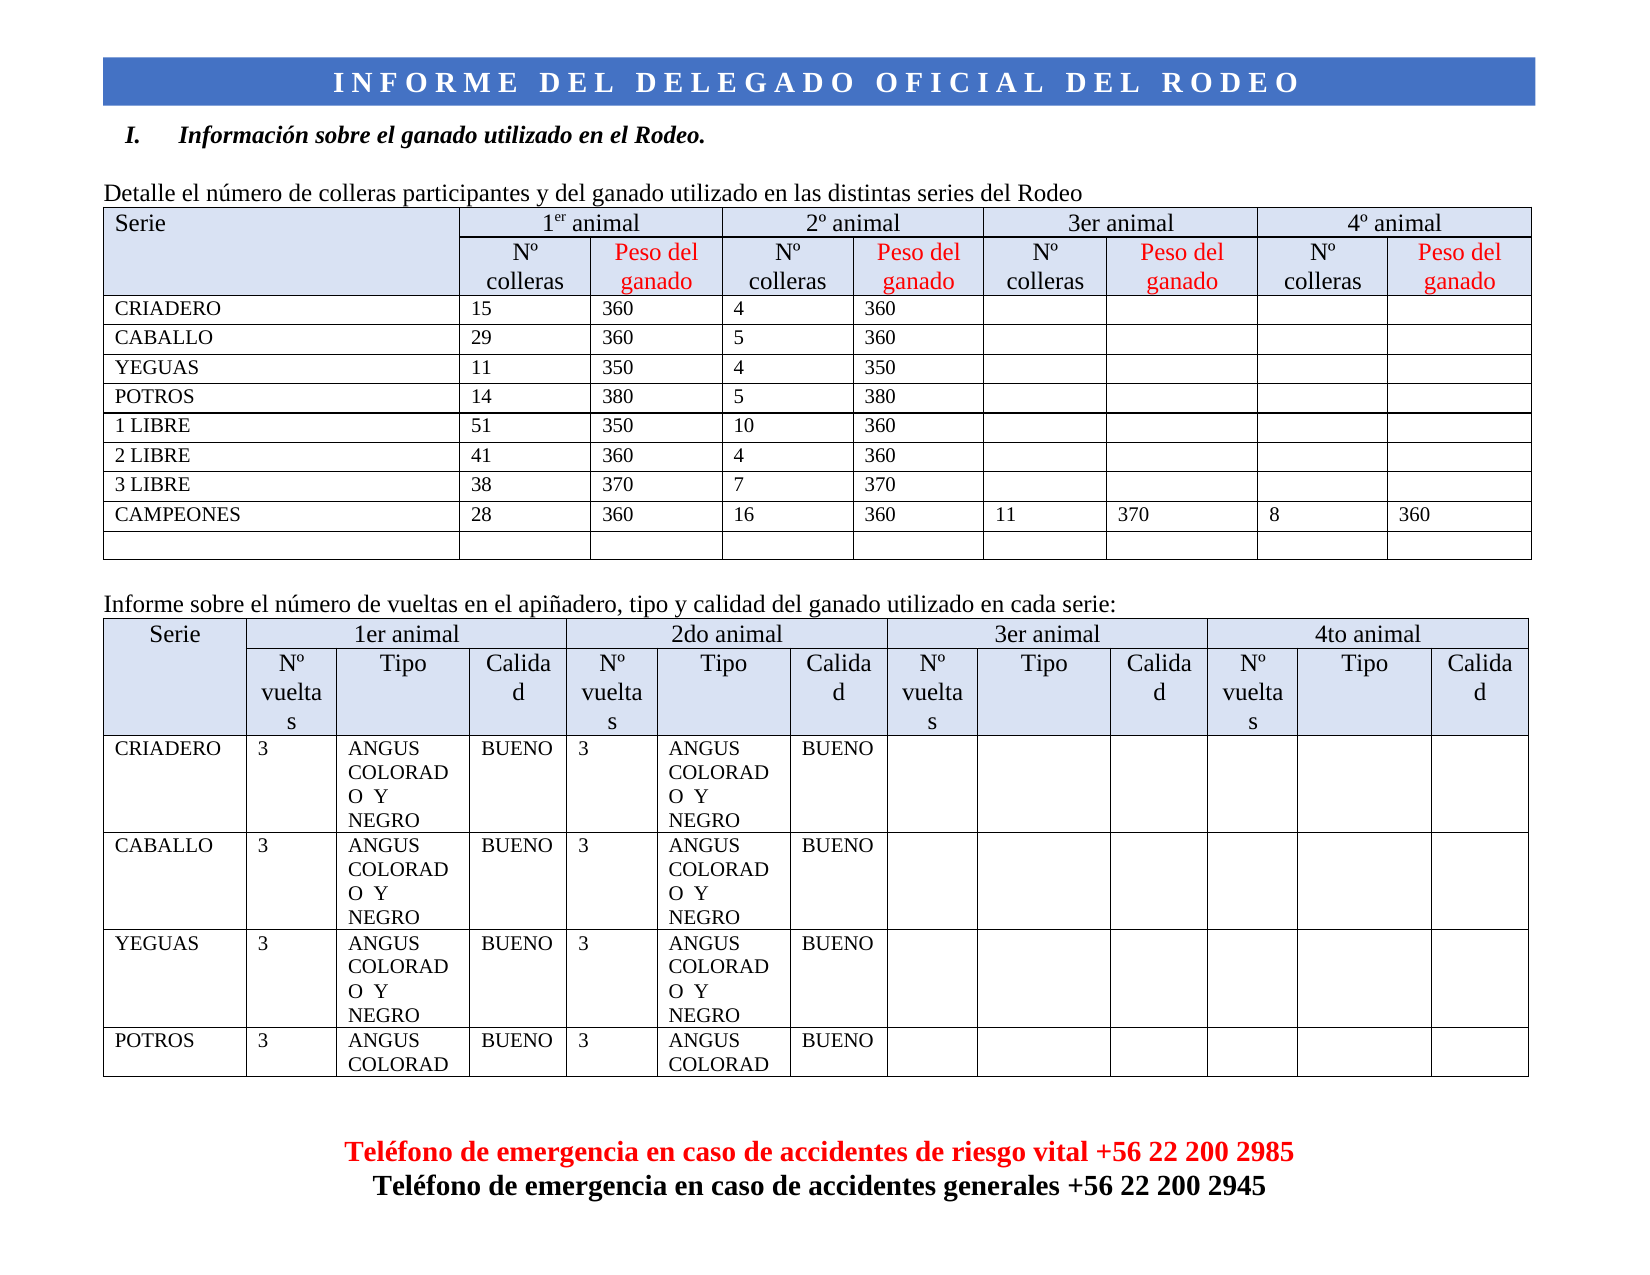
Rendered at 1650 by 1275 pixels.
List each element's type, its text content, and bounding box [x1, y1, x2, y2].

table_cell 360 [854, 502, 983, 531]
table_cell Calidad [1432, 649, 1528, 735]
table_cell [984, 472, 1106, 501]
table_cell Tipo [658, 649, 790, 735]
table_cell [978, 930, 1110, 1027]
table_cell [1388, 532, 1531, 559]
table_cell 3 [567, 930, 657, 1027]
table_cell 11 [460, 355, 590, 383]
table_cell [104, 532, 459, 559]
table_cell [1107, 384, 1257, 412]
table_cell Nº colleras [984, 238, 1106, 295]
text Informe sobre el número de vueltas en el apiñadero, tipo y calidad del ganado utilizado en cada serie: [103, 589, 1536, 618]
table_header 4º animal [1258, 208, 1531, 236]
table_header 2do animal [567, 619, 887, 647]
table_cell 38 [460, 472, 590, 501]
table_cell [1298, 736, 1431, 832]
table_cell BUENO [470, 833, 566, 929]
table_cell 1 LIBRE [104, 414, 459, 442]
table_cell [1111, 930, 1207, 1027]
table_cell Tipo [978, 649, 1110, 735]
table_cell Nº vueltas [888, 649, 977, 735]
table_cell Nº colleras [1258, 238, 1387, 295]
table_cell CABALLO [104, 833, 246, 929]
table_cell [978, 1028, 1110, 1076]
table_cell 380 [854, 384, 983, 412]
table_cell 29 [460, 325, 590, 354]
table_cell [888, 833, 977, 929]
table_cell Nº vueltas [1208, 649, 1297, 735]
table_cell BUENO [791, 736, 887, 832]
table_cell [1107, 443, 1257, 471]
table_cell [1208, 833, 1297, 929]
table_cell [1388, 384, 1531, 412]
table_cell CABALLO [104, 325, 459, 354]
table_cell 370 [1107, 502, 1257, 531]
table_cell 5 [723, 325, 853, 354]
table_cell [1258, 443, 1387, 471]
table_cell [1388, 472, 1531, 501]
table_cell 350 [591, 414, 722, 442]
table_cell [1208, 736, 1297, 832]
table_header 3er animal [984, 208, 1257, 236]
table_cell [1107, 532, 1257, 559]
table_cell [888, 736, 977, 832]
table_cell 15 [460, 296, 590, 324]
table_cell ANGUS COLORADO Y NEGRO [337, 736, 469, 832]
table_cell 51 [460, 414, 590, 442]
table_cell BUENO [791, 1028, 887, 1076]
table_cell 3 LIBRE [104, 472, 459, 501]
table_cell [978, 833, 1110, 929]
table_cell Nº vueltas [567, 649, 657, 735]
table_cell BUENO [470, 1028, 566, 1076]
table_cell Nº colleras [723, 238, 853, 295]
table_cell ANGUS COLORADO Y NEGRO [337, 833, 469, 929]
table_cell [984, 532, 1106, 559]
table_cell [1107, 355, 1257, 383]
table_cell 360 [854, 443, 983, 471]
table_cell [723, 532, 853, 559]
table_cell [978, 736, 1110, 832]
table_cell ANGUS COLORADO Y NEGRO [337, 930, 469, 1027]
table_cell 3 [247, 1028, 336, 1076]
table_cell Nº vueltas [247, 649, 336, 735]
table_cell [1388, 355, 1531, 383]
table_cell 14 [460, 384, 590, 412]
table_cell CAMPEONES [104, 502, 459, 531]
table_cell [984, 355, 1106, 383]
table_cell 28 [460, 502, 590, 531]
table_cell 4 [723, 443, 853, 471]
text Detalle el número de colleras participantes y del ganado utilizado en las distintas series del Rodeo [103, 178, 1536, 207]
table_cell [984, 414, 1106, 442]
table_cell BUENO [470, 930, 566, 1027]
table_cell 5 [723, 384, 853, 412]
table_cell [1258, 384, 1387, 412]
table_cell [1258, 414, 1387, 442]
table_cell ANGUS COLORADO Y NEGRO [658, 736, 790, 832]
table_header Serie [104, 208, 459, 295]
table_cell 2 LIBRE [104, 443, 459, 471]
table_cell 3 [567, 833, 657, 929]
table_cell CRIADERO [104, 736, 246, 832]
table_cell YEGUAS [104, 930, 246, 1027]
table_cell 3 [567, 1028, 657, 1076]
table_cell [984, 325, 1106, 354]
table_header 1er animal [460, 208, 722, 236]
table_header 4to animal [1208, 619, 1528, 647]
table_cell [1208, 930, 1297, 1027]
table_cell 360 [591, 502, 722, 531]
table_cell [1107, 414, 1257, 442]
table_cell 3 [247, 833, 336, 929]
table_cell Peso del ganado [1388, 238, 1531, 295]
table_cell 360 [854, 296, 983, 324]
table_cell [1388, 325, 1531, 354]
table_cell 350 [854, 355, 983, 383]
table_header 1er animal [247, 619, 566, 647]
table_cell [1298, 833, 1431, 929]
table_cell [460, 532, 590, 559]
table_cell [1388, 443, 1531, 471]
table_header Serie [104, 619, 246, 735]
table_cell 7 [723, 472, 853, 501]
table_cell Peso del ganado [854, 238, 983, 295]
table_cell [1258, 355, 1387, 383]
table_cell BUENO [791, 930, 887, 1027]
table_cell [854, 532, 983, 559]
table_cell [1107, 296, 1257, 324]
table_cell [984, 443, 1106, 471]
table_cell [888, 1028, 977, 1076]
table_cell Calidad [1111, 649, 1207, 735]
table_cell 370 [591, 472, 722, 501]
table_cell [1111, 736, 1207, 832]
table_cell Tipo [1298, 649, 1431, 735]
table_cell BUENO [470, 736, 566, 832]
table_cell 4 [723, 355, 853, 383]
table_cell [1432, 930, 1528, 1027]
table_cell 370 [854, 472, 983, 501]
table_header 3er animal [888, 619, 1207, 647]
table_cell [1107, 325, 1257, 354]
table_cell 11 [984, 502, 1106, 531]
table_cell 360 [1388, 502, 1531, 531]
table_header 2º animal [723, 208, 983, 236]
table_cell Peso del ganado [591, 238, 722, 295]
table_cell [1258, 325, 1387, 354]
table_cell Nº colleras [460, 238, 590, 295]
table_cell [591, 532, 722, 559]
list Información sobre el ganado utilizado en el Rodeo. [141, 120, 1536, 149]
table_cell POTROS [104, 1028, 246, 1076]
table_cell 360 [854, 325, 983, 354]
table_cell 4 [723, 296, 853, 324]
table_cell POTROS [104, 384, 459, 412]
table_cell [658, 1028, 790, 1076]
table_cell [1298, 930, 1431, 1027]
table_cell ANGUS COLORADO Y NEGRO [658, 930, 790, 1027]
table_cell [1258, 296, 1387, 324]
table_cell BUENO [791, 833, 887, 929]
table_cell [888, 930, 977, 1027]
table_cell [1111, 833, 1207, 929]
table_cell 10 [723, 414, 853, 442]
table_cell CRIADERO [104, 296, 459, 324]
table_cell [1388, 296, 1531, 324]
table_cell 3 [247, 930, 336, 1027]
table_cell [1432, 736, 1528, 832]
table_cell [984, 384, 1106, 412]
table_cell 3 [247, 736, 336, 832]
table_cell 360 [854, 414, 983, 442]
table_cell 380 [591, 384, 722, 412]
table_cell [1388, 414, 1531, 442]
table_cell [1432, 1028, 1528, 1076]
table_cell Tipo [337, 649, 469, 735]
table_cell [1298, 1028, 1431, 1076]
table_cell [1111, 1028, 1207, 1076]
table_cell Peso del ganado [1107, 238, 1257, 295]
table_cell 3 [567, 736, 657, 832]
table_cell [1208, 1028, 1297, 1076]
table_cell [337, 1028, 469, 1076]
table_cell YEGUAS [104, 355, 459, 383]
table_cell 8 [1258, 502, 1387, 531]
table_cell 360 [591, 296, 722, 324]
table_cell [1432, 833, 1528, 929]
table_cell Calidad [791, 649, 887, 735]
table_cell ANGUS COLORADO Y NEGRO [658, 833, 790, 929]
table_cell 360 [591, 325, 722, 354]
table_cell 350 [591, 355, 722, 383]
table_cell [1258, 532, 1387, 559]
table_cell Calidad [470, 649, 566, 735]
table_cell [1258, 472, 1387, 501]
table_cell [984, 296, 1106, 324]
table_cell 360 [591, 443, 722, 471]
table_cell [1107, 472, 1257, 501]
table_cell 16 [723, 502, 853, 531]
table_cell 41 [460, 443, 590, 471]
